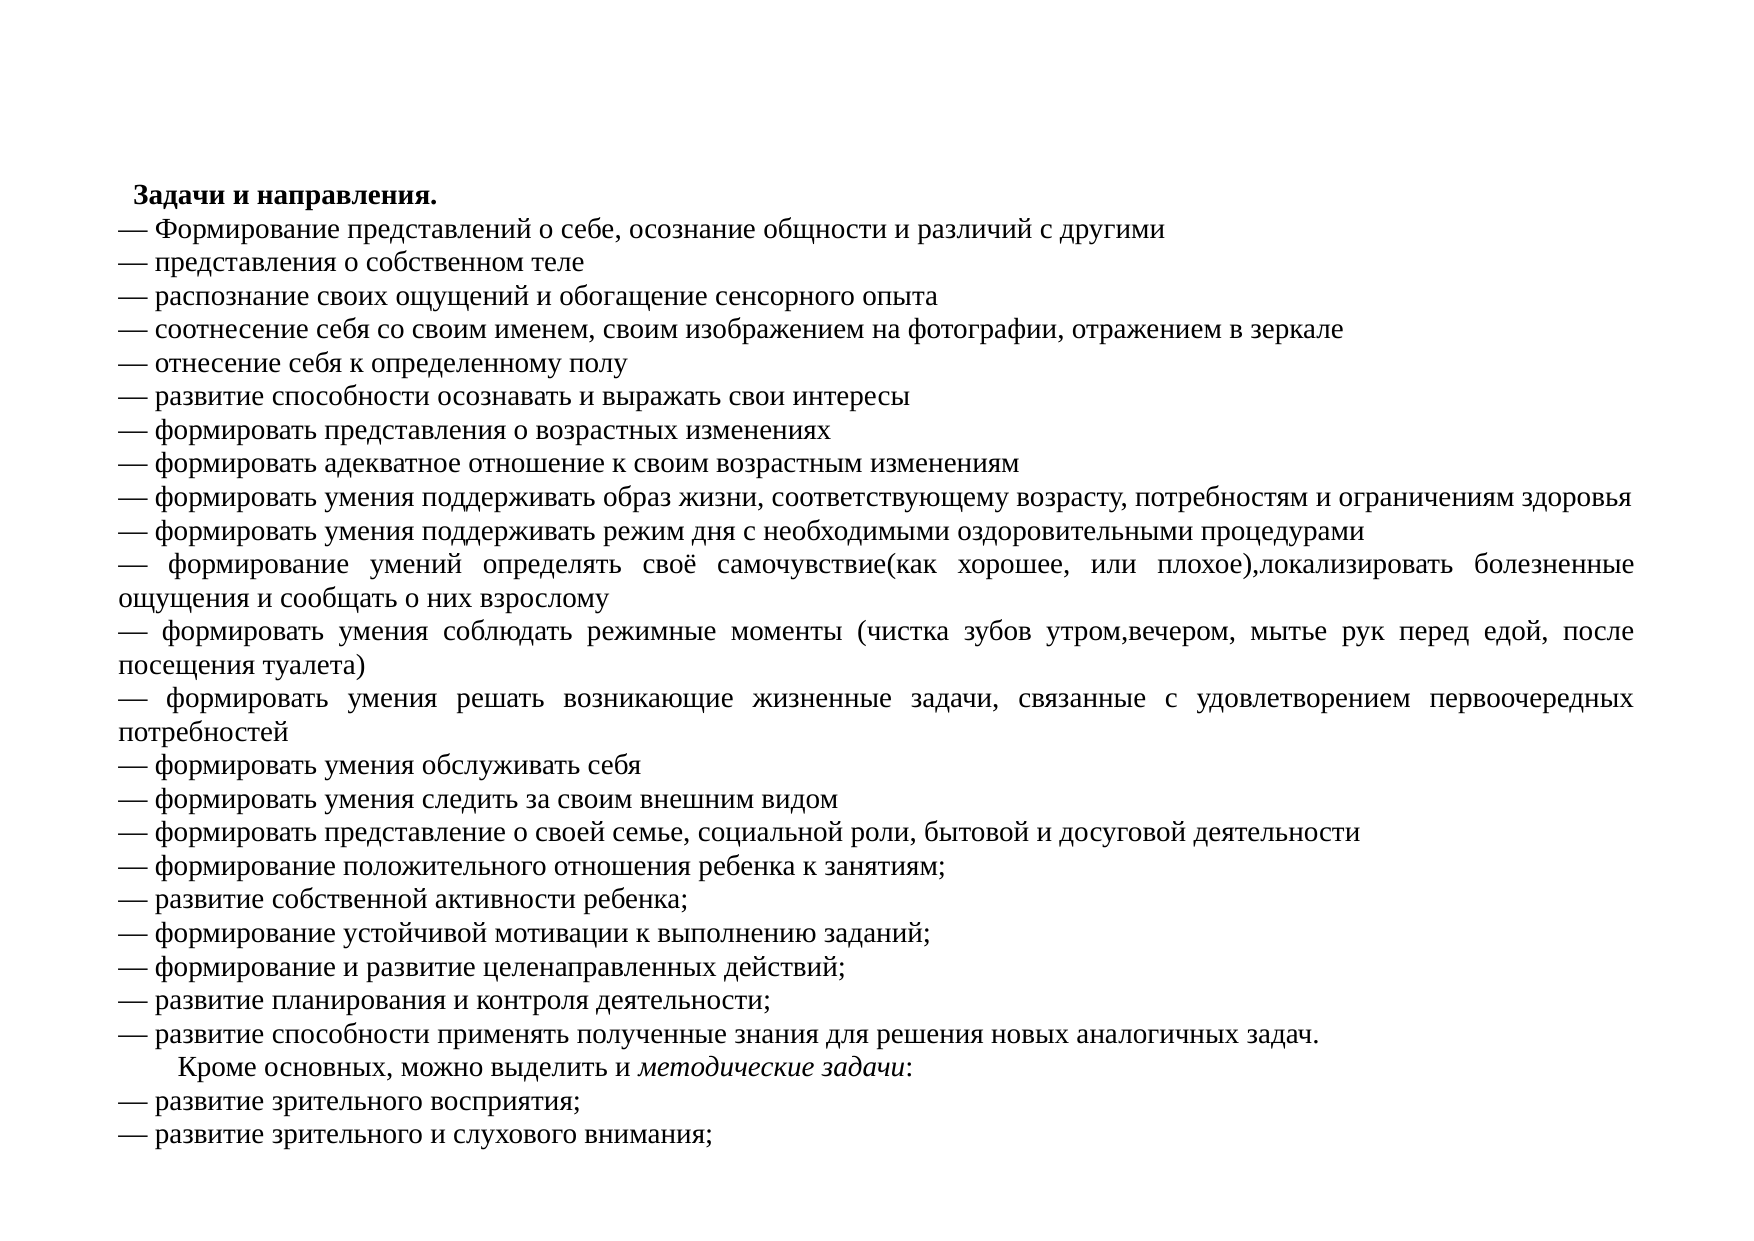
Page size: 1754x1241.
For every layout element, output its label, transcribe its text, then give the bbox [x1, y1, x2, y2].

text — формировать представления о возрастных изменениях [118, 412, 1636, 446]
text — формировать умения следить за своим внешним видом [118, 781, 1636, 814]
text — развитие зрительного восприятия; [118, 1083, 1636, 1116]
text — развитие способности осознавать и выражать свои интересы [118, 378, 1636, 412]
text — формировать умения обслуживать себя [118, 747, 1636, 781]
text — формировать умения поддерживать образ жизни, соответствующему возрасту, потребностям и ограничениям здоровья [118, 479, 1636, 513]
text — формировать умения соблюдать режимные моменты (чистка зубов утром,вечером, мытье рук перед едой, после посещения туалета) [118, 613, 1636, 680]
text Кроме основных, можно выделить и методические задачи: [118, 1049, 1636, 1083]
text — развитие способности применять полученные знания для решения новых аналогичных задач. [118, 1016, 1636, 1049]
text Задачи и направления. [133, 177, 1636, 211]
text — формирование умений определять своё самочувствие(как хорошее, или плохое),локализировать болезненные ощущения и сообщать о них взрослому [118, 546, 1636, 613]
text — развитие планирования и контроля деятельности; [118, 982, 1636, 1016]
text — развитие собственной активности ребенка; [118, 882, 1636, 915]
text — распознание своих ощущений и обогащение сенсорного опыта [118, 278, 1636, 311]
text — отнесение себя к определенному полу [118, 345, 1636, 378]
text — формировать представление о своей семье, социальной роли, бытовой и досуговой деятельности [118, 814, 1636, 848]
text — формирование и развитие целенаправленных действий; [118, 949, 1636, 982]
text — развитие зрительного и слухового внимания; [118, 1116, 1636, 1150]
text — формирование положительного отношения ребенка к занятиям; [118, 848, 1636, 882]
text — представления о собственном теле [118, 244, 1636, 278]
text — Формирование представлений о себе, осознание общности и различий с другими [118, 211, 1636, 244]
text — формирование устойчивой мотивации к выполнению заданий; [118, 915, 1636, 949]
text — формировать адекватное отношение к своим возрастным изменениям [118, 446, 1636, 479]
text — формировать умения решать возникающие жизненные задачи, связанные с удовлетворением первоочередных потребностей [118, 680, 1636, 747]
text — соотнесение себя со своим именем, своим изображением на фотографии, отражением в зеркале [118, 311, 1636, 345]
text — формировать умения поддерживать режим дня с необходимыми оздоровительными процедурами [118, 513, 1636, 546]
